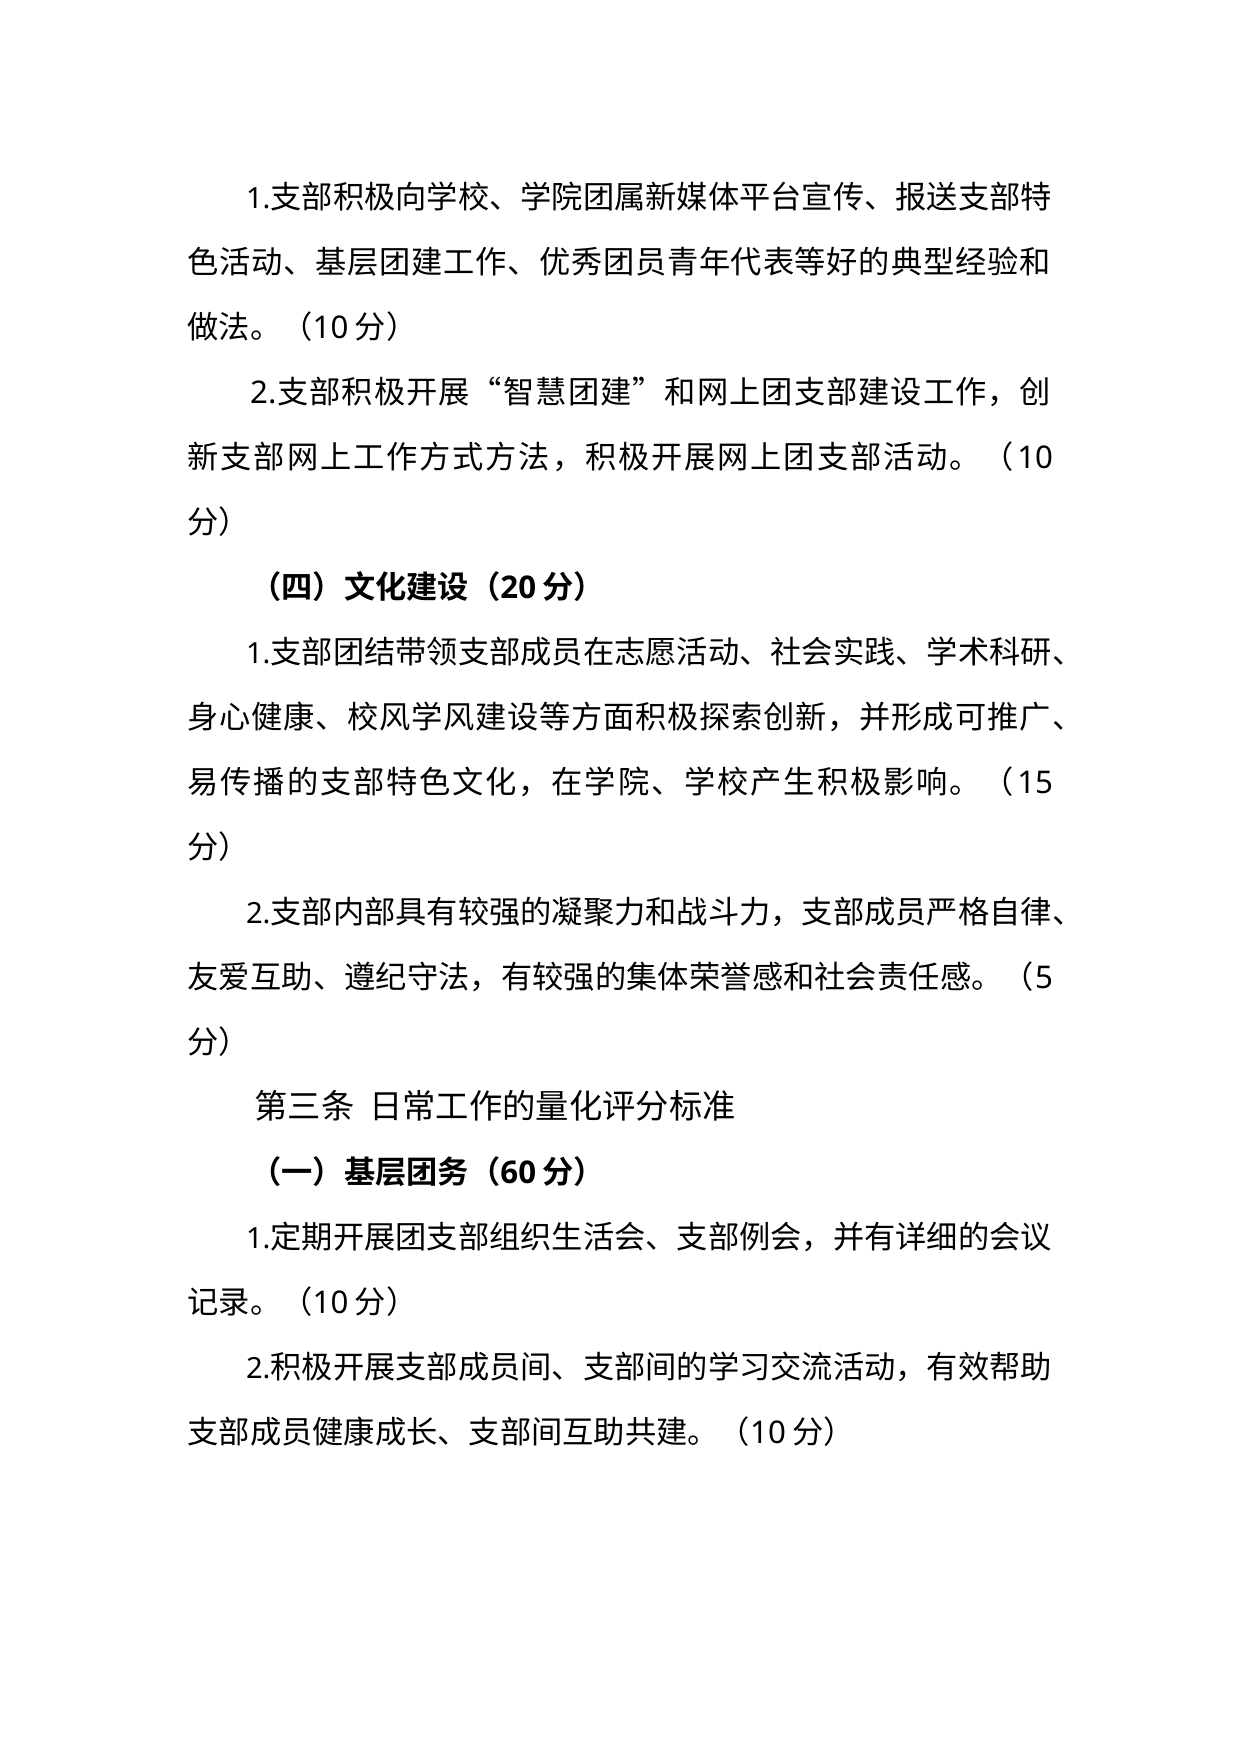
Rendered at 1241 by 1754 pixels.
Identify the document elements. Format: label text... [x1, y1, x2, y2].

text （四）文化建设（20分） [187, 552, 1053, 617]
text 2.积极开展支部成员间、支部间的学习交流活动，有效帮助支部成员健康成长、支部间互助共建。（10分） [187, 1332, 1053, 1462]
text 2.支部积极开展“智慧团建”和网上团支部建设工作，创新支部网上工作方式方法，积极开展网上团支部活动。（10分） [187, 357, 1053, 552]
text （一）基层团务（60分） [187, 1137, 1053, 1202]
text 1.支部积极向学校、学院团属新媒体平台宣传、报送支部特色活动、基层团建工作、优秀团员青年代表等好的典型经验和做法。（10分） [187, 162, 1053, 357]
text 第三条 日常工作的量化评分标准 [187, 1072, 1053, 1137]
text 2.支部内部具有较强的凝聚力和战斗力，支部成员严格自律、友爱互助、遵纪守法，有较强的集体荣誉感和社会责任感。（5分） [187, 877, 1053, 1072]
text 1.支部团结带领支部成员在志愿活动、社会实践、学术科研、身心健康、校风学风建设等方面积极探索创新，并形成可推广、易传播的支部特色文化，在学院、学校产生积极影响。（15分） [187, 617, 1053, 877]
text 1.定期开展团支部组织生活会、支部例会，并有详细的会议记录。（10分） [187, 1202, 1053, 1332]
